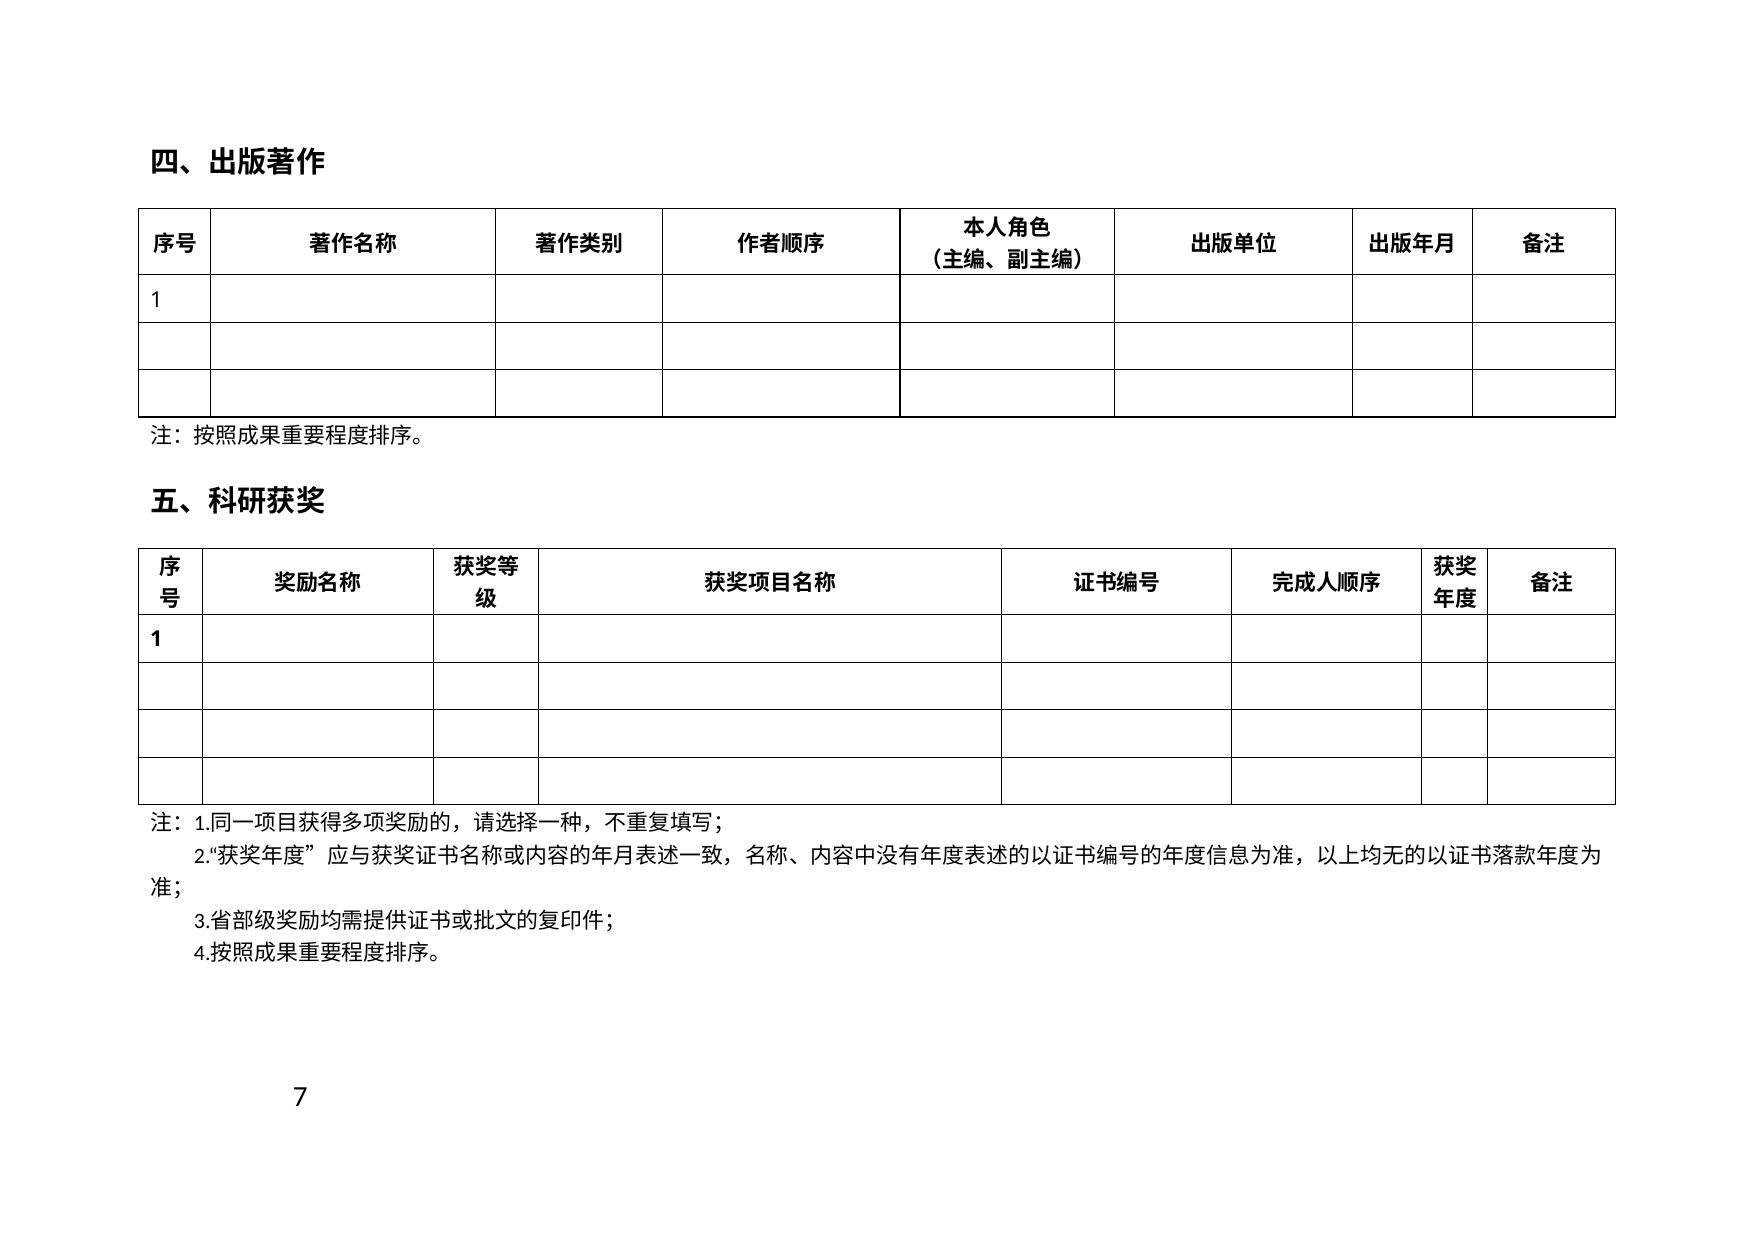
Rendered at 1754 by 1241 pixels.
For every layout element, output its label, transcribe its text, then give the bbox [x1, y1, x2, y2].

table_cell [139, 663, 202, 709]
table_header 序号 [139, 209, 210, 274]
table_cell [203, 710, 433, 757]
table_cell [901, 323, 1114, 369]
table_cell [434, 615, 538, 662]
table_cell [1422, 663, 1487, 709]
table_cell [1002, 710, 1231, 757]
table_cell 1 [139, 615, 202, 662]
table_cell [1353, 323, 1472, 369]
table_cell [1002, 758, 1231, 804]
text 注：按照成果重要程度排序。 [150, 418, 1604, 450]
table_cell [211, 370, 495, 416]
subtitle 四、出版著作 [150, 127, 1604, 192]
table_cell [496, 275, 662, 322]
table_cell [539, 615, 1001, 662]
table_cell [901, 370, 1114, 416]
table_cell [1422, 710, 1487, 757]
table_header 出版单位 [1115, 209, 1352, 274]
text 2.“获奖年度”应与获奖证书名称或内容的年月表述一致，名称、内容中没有年度表述的以证书编号的年度信息为准，以上均无的以证书落款年度为准； [150, 837, 1604, 902]
table_header 著作类别 [496, 209, 662, 274]
table_cell [1488, 710, 1615, 757]
table_cell [1115, 275, 1352, 322]
table_cell [663, 323, 899, 369]
subtitle 五、科研获奖 [150, 466, 1604, 531]
table_cell [1473, 323, 1615, 369]
table_header 备注 [1473, 209, 1615, 274]
table_header 作者顺序 [663, 209, 899, 274]
table_cell [211, 323, 495, 369]
table_header 证书编号 [1002, 549, 1231, 613]
table_cell [1232, 615, 1421, 662]
table_cell [1002, 663, 1231, 709]
table_cell [663, 370, 899, 416]
text 4.按照成果重要程度排序。 [150, 935, 1604, 967]
table_cell [203, 615, 433, 662]
table_cell [1422, 758, 1487, 804]
table_header 获奖项目名称 [539, 549, 1001, 613]
table_header 获奖等级 [434, 549, 538, 613]
table_cell [1232, 758, 1421, 804]
table_header 出版年月 [1353, 209, 1472, 274]
text 3.省部级奖励均需提供证书或批文的复印件； [150, 902, 1604, 935]
table_cell [1232, 710, 1421, 757]
table_cell [139, 370, 210, 416]
table_header 本人角色 （主编、副主编） [901, 209, 1114, 274]
table_header 著作名称 [211, 209, 495, 274]
table_cell [1115, 323, 1352, 369]
table_cell [1353, 275, 1472, 322]
table_header 序号 [139, 549, 202, 613]
table_cell [663, 275, 899, 322]
table_cell [1232, 663, 1421, 709]
table_cell [1488, 758, 1615, 804]
table_cell [1488, 663, 1615, 709]
table_cell [1422, 615, 1487, 662]
table_cell [139, 323, 210, 369]
table_header 完成人顺序 [1232, 549, 1421, 613]
table_cell [203, 663, 433, 709]
table_header 奖励名称 [203, 549, 433, 613]
table_cell [539, 758, 1001, 804]
table_cell [901, 275, 1114, 322]
table_cell 1 [139, 275, 210, 322]
table_cell [539, 710, 1001, 757]
table_cell [1488, 615, 1615, 662]
table_cell [1115, 370, 1352, 416]
table_cell [203, 758, 433, 804]
table_header 获奖 年度 [1422, 549, 1487, 613]
table_cell [434, 710, 538, 757]
table_cell [139, 710, 202, 757]
table_header 备注 [1488, 549, 1615, 613]
table_cell [1002, 615, 1231, 662]
table_cell [1473, 370, 1615, 416]
table_cell [211, 275, 495, 322]
table_cell [1353, 370, 1472, 416]
table_cell [539, 663, 1001, 709]
table_cell [434, 663, 538, 709]
table_cell [139, 758, 202, 804]
table_cell [1473, 275, 1615, 322]
table_cell [434, 758, 538, 804]
table_cell [496, 323, 662, 369]
table_cell [496, 370, 662, 416]
text 注：1.同一项目获得多项奖励的，请选择一种，不重复填写； [150, 805, 1604, 837]
